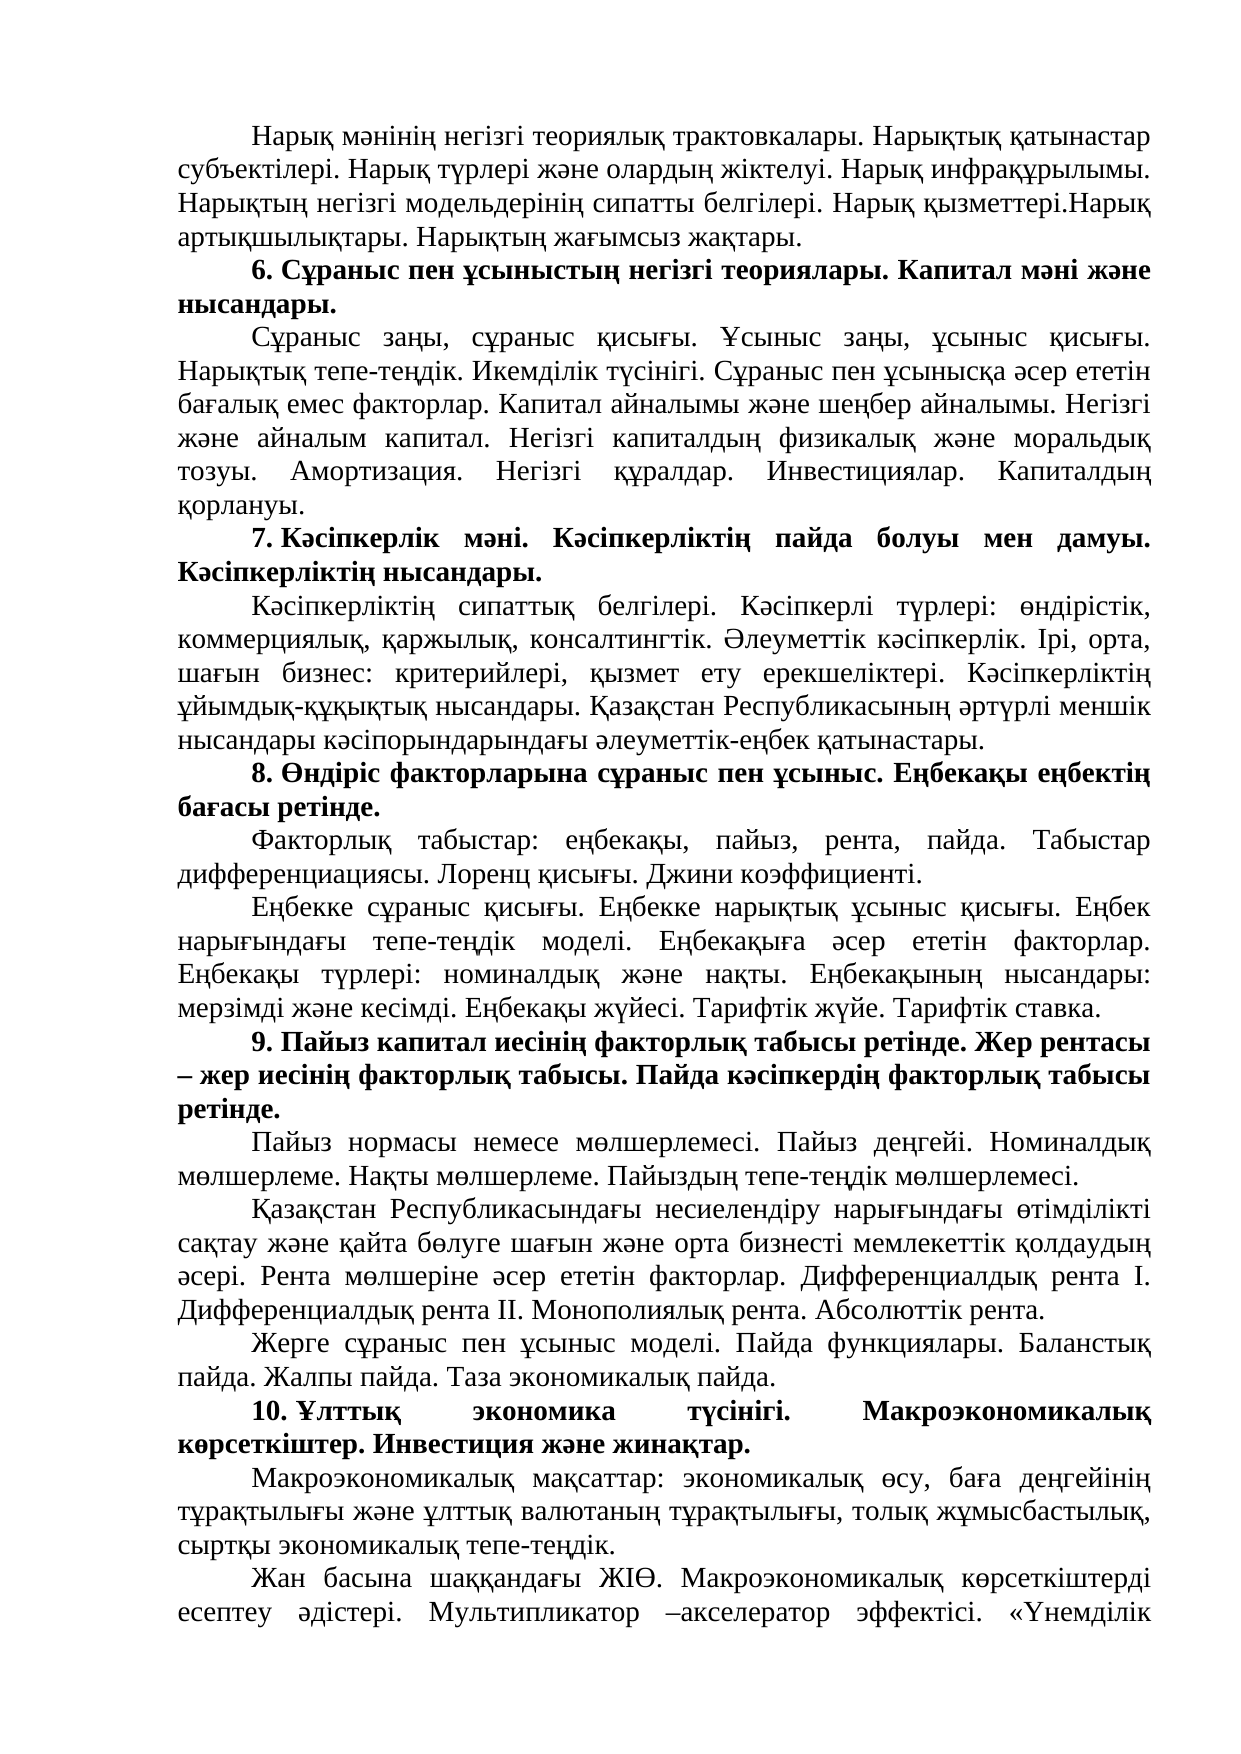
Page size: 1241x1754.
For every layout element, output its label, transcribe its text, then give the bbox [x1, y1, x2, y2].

list Кәсіпкерлік мәні. Кәсіпкерліктің пайда болуы мен дамуы. Кәсіпкерліктің нысандары. [177, 521, 1152, 588]
text Еңбекке сұраныс қисығы. Еңбекке нарықтық ұсыныс қисығы. Еңбек нарығындағы тепе-теңдік моделі. Еңбекақыға әсер ететін факторлар. Еңбекақы түрлері: номиналдық және нақты. Еңбекақының нысандары: мерзімді және кесімді. Еңбекақы жүйесі. Тарифтік жүйе. Тарифтік ставка. [177, 889, 1152, 1024]
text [177, 1560, 1152, 1627]
text Факторлық табыстар: еңбекақы, пайыз, рента, пайда. Табыстар дифференциациясы. Лоренц қисығы. Джини коэффициенті. [177, 822, 1152, 889]
text Кәсіпкерліктің сипаттық белгілері. Кәсіпкерлі түрлері: өндірістік, коммерциялық, қаржылық, консалтингтік. Әлеуметтік кәсіпкерлік. Ірі, орта, шағын бизнес: критерийлері, қызмет ету ерекшеліктері. Кәсіпкерліктің ұйымдық-құқықтық нысандары. Қазақстан Республикасының әртүрлі меншік нысандары кәсіпорындарындағы әлеуметтік-еңбек қатынастары. [177, 588, 1152, 755]
list Ұлттық экономика түсінігі. Макроэкономикалық көрсеткіштер. Инвестиция және жинақтар. [177, 1393, 1152, 1460]
text Нарық мәнінің негізгі теориялық трактовкалары. Нарықтық қатынастар субъектілері. Нарық түрлері және олардың жіктелуі. Нарық инфрақұрылымы. Нарықтың негізгі модельдерінің сипатты белгілері. Нарық қызметтері.Нарық артықшылықтары. Нарықтың жағымсыз жақтары. [177, 118, 1152, 252]
text Сұраныс заңы, сұраныс қисығы. Ұсыныс заңы, ұсыныс қисығы. Нарықтық тепе-теңдік. Икемділік түсінігі. Сұраныс пен ұсынысқа әсер ететін бағалық емес факторлар. Капитал айналымы және шеңбер айналымы. Негізгі және айналым капитал. Негізгі капиталдың физикалық және моральдық тозуы. Амортизация. Негізгі құралдар. Инвестициялар. Капиталдың қорлануы. [177, 319, 1152, 521]
text Пайыз нормасы немесе мөлшерлемесі. Пайыз деңгейі. Номиналдық мөлшерлеме. Нақты мөлшерлеме. Пайыздың тепе-теңдік мөлшерлемесі. [177, 1124, 1152, 1191]
text Жерге сұраныс пен ұсыныс моделі. Пайда функциялары. Баланстық пайда. Жалпы пайда. Таза экономикалық пайда. [177, 1326, 1152, 1393]
text Макроэкономикалық мақсаттар: экономикалық өсу, баға деңгейінің тұрақтылығы және ұлттық валютаның тұрақтылығы, толық жұмысбастылық, сыртқы экономикалық тепе-теңдік. [177, 1460, 1152, 1560]
list Сұраныс пен ұсыныстың негізгі теориялары. Капитал мәні және нысандары. [177, 252, 1152, 319]
text Қазақстан Республикасындағы несиелендіру нарығындағы өтімділікті сақтау және қайта бөлуге шағын және орта бизнесті мемлекеттік қолдаудың әсері. Рента мөлшеріне әсер ететін факторлар. Дифференциалдық рента І. Дифференциалдық рента ІІ. Монополиялық рента. Абсолюттік рента. [177, 1191, 1152, 1326]
list Өндіріс факторларына сұраныс пен ұсыныс. Еңбекақы еңбектің бағасы ретінде. [177, 755, 1152, 822]
list Пайыз капитал иесінің факторлық табысы ретінде. Жер рентасы – жер иесінің факторлық табысы. Пайда кәсіпкердің факторлық табысы ретінде. [177, 1024, 1152, 1124]
